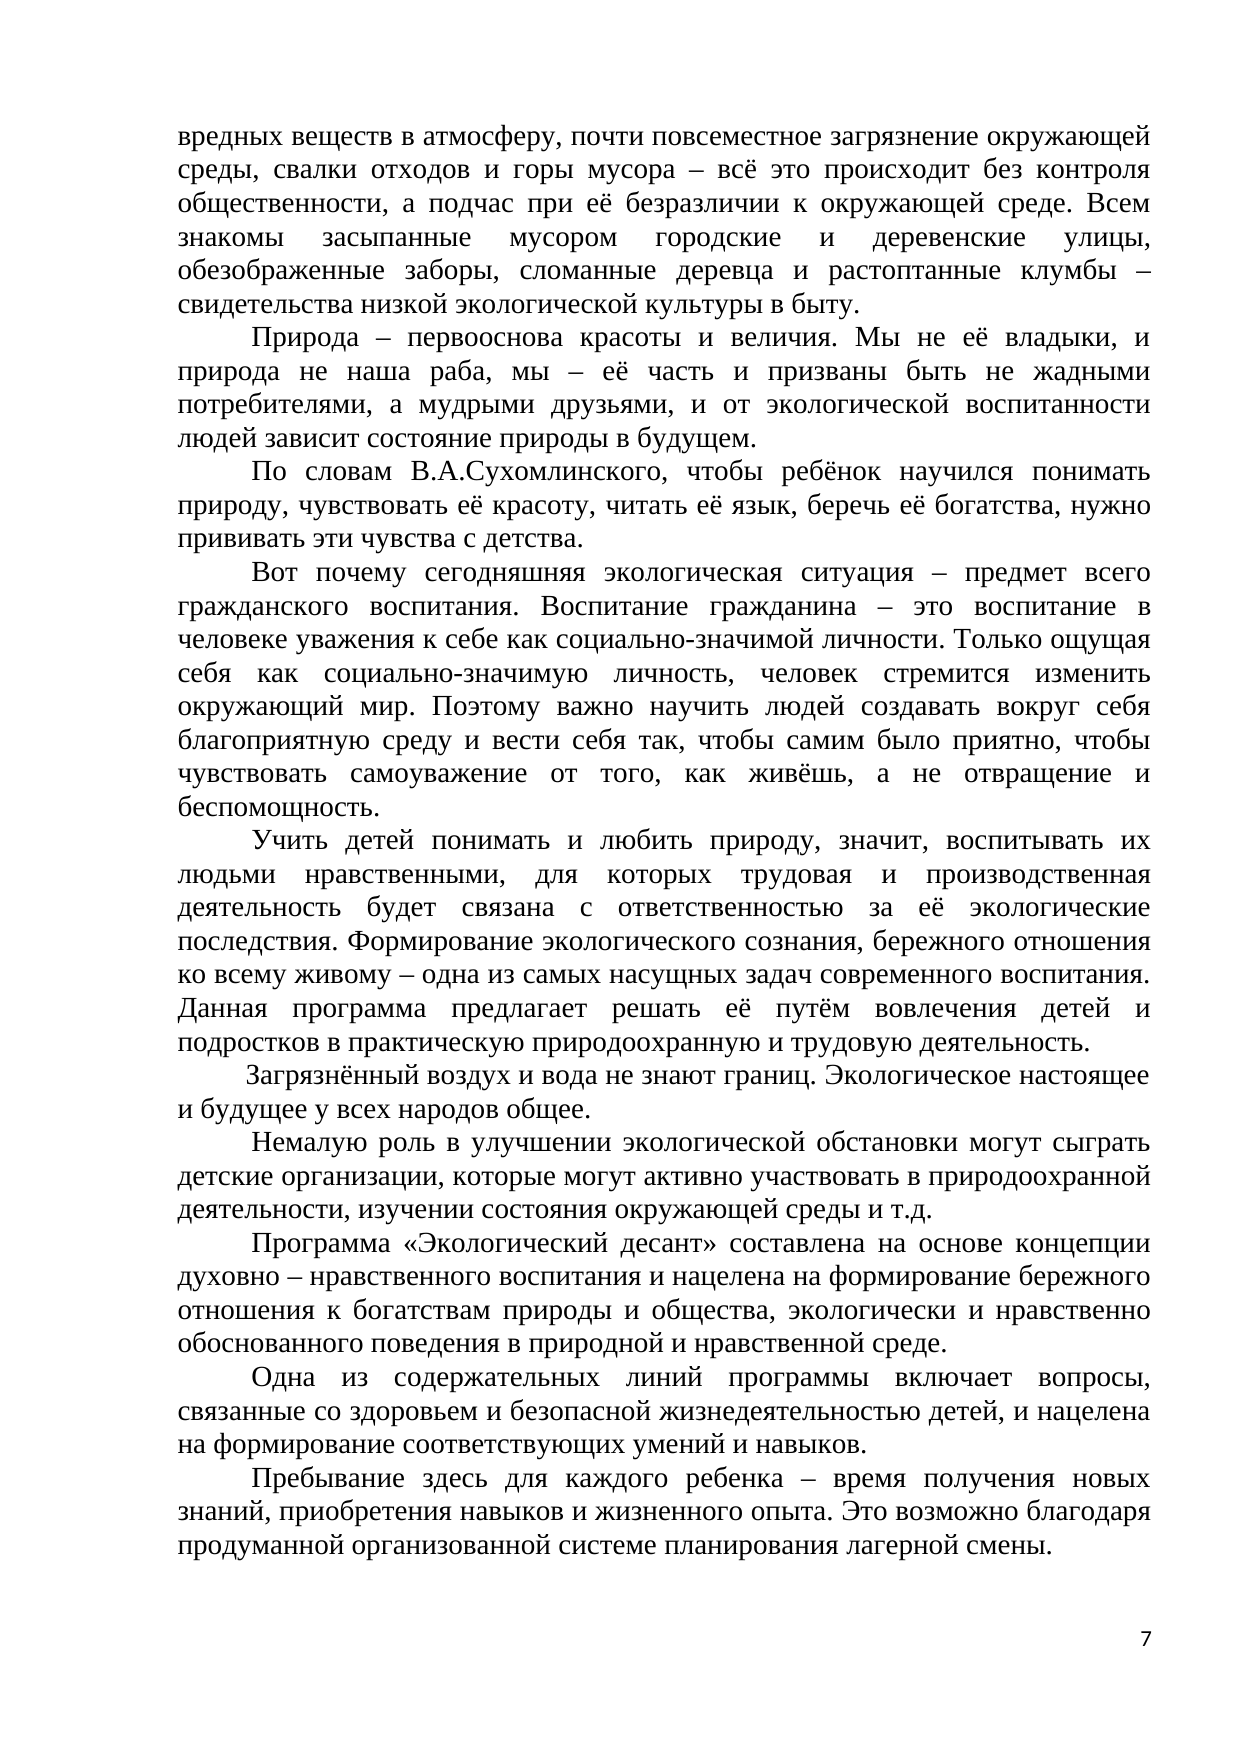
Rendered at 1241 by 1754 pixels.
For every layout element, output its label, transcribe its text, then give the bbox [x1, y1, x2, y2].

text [177, 118, 1152, 319]
text Одна из содержательных линий программы включает вопросы, связанные со здоровьем и безопасной жизнедеятельностью детей, и нацелена на формирование соответствующих умений и навыков. [177, 1359, 1152, 1460]
text Программа «Экологический десант» составлена на основе концепции духовно – нравственного воспитания и нацелена на формирование бережного отношения к богатствам природы и общества, экологически и нравственно обоснованного поведения в природной и нравственной среде. [177, 1225, 1152, 1359]
text По словам В.А.Сухомлинского, чтобы ребёнок научился понимать природу, чувствовать её красоту, читать её язык, беречь её богатства, нужно прививать эти чувства с детства. [177, 453, 1152, 554]
text Немалую роль в улучшении экологической обстановки могут сыграть детские организации, которые могут активно участвовать в природоохранной деятельности, изучении состояния окружающей среды и т.д. [177, 1124, 1152, 1225]
text Природа – первооснова красоты и величия. Мы не её владыки, и природа не наша раба, мы – её часть и призваны быть не жадными потребителями, а мудрыми друзьями, и от экологической воспитанности людей зависит состояние природы в будущем. [177, 319, 1152, 453]
text Загрязнённый воздух и вода не знают границ. Экологическое настоящее и будущее у всех народов общее. [177, 1057, 1152, 1124]
text Вот почему сегодняшняя экологическая ситуация – предмет всего гражданского воспитания. Воспитание гражданина – это воспитание в человеке уважения к себе как социально-значимой личности. Только ощущая себя как социально-значимую личность, человек стремится изменить окружающий мир. Поэтому важно научить людей создавать вокруг себя благоприятную среду и вести себя так, чтобы самим было приятно, чтобы чувствовать самоуважение от того, как живёшь, а не отвращение и беспомощность. [177, 554, 1152, 822]
text Пребывание здесь для каждого ребенка – время получения новых знаний, приобретения навыков и жизненного опыта. Это возможно благодаря продуманной организованной системе планирования лагерной смены. [177, 1460, 1152, 1560]
text Учить детей понимать и любить природу, значит, воспитывать их людьми нравственными, для которых трудовая и производственная деятельность будет связана с ответственностью за её экологические последствия. Формирование экологического сознания, бережного отношения ко всему живому – одна из самых насущных задач современного воспитания. Данная программа предлагает решать её путём вовлечения детей и подростков в практическую природоохранную и трудовую деятельность. [177, 822, 1152, 1057]
